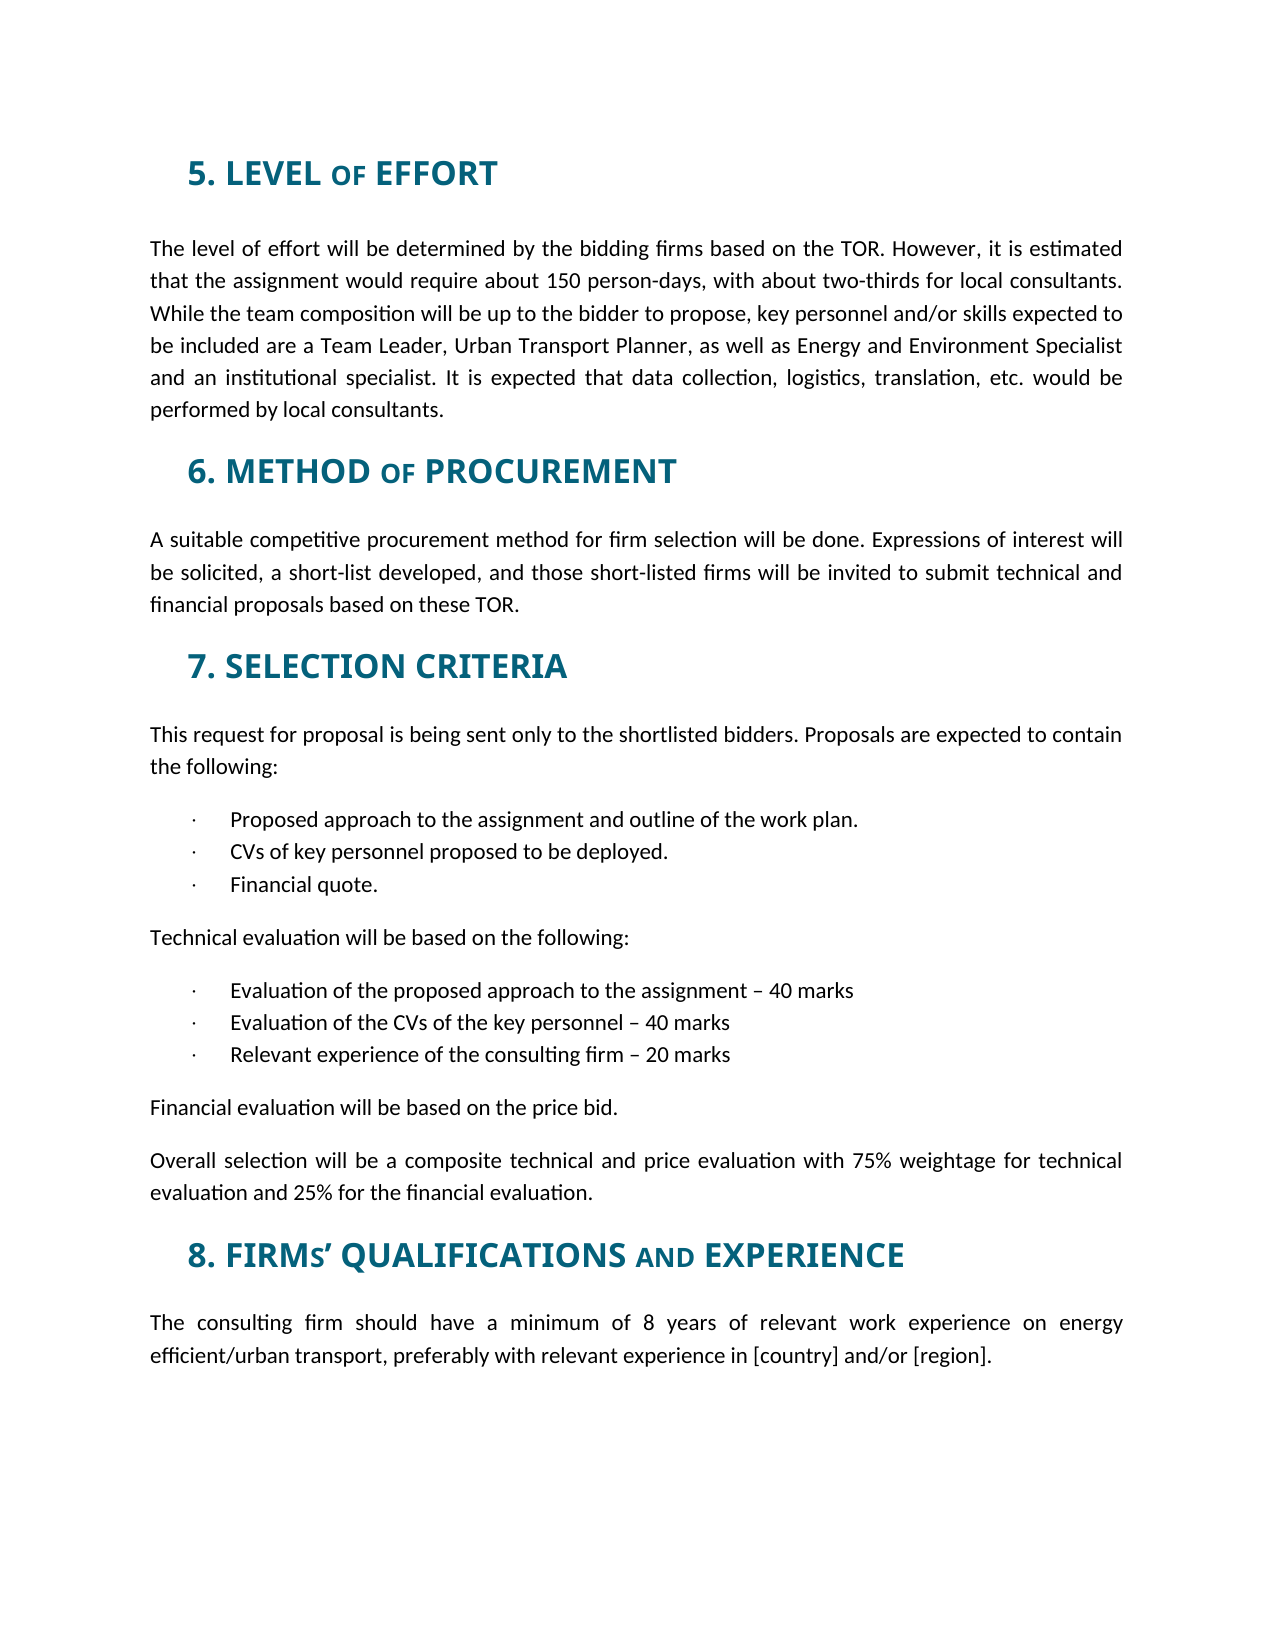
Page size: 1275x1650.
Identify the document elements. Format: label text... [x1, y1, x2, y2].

list LEVEL of EFFORT [187, 150, 1125, 195]
subtitle METHOD of PROCUREMENT [187, 448, 1125, 494]
text Technical evaluation will be based on the following: [150, 923, 1125, 951]
text The level of effort will be determined by the bidding firms based on the TOR. However, it is estimated that the assignment would require about 150 person-days, with about two-thirds for local consultants. While the team composition will be up to the bidder to propose, key personnel and/or skills expected to be included are a Team Leader, Urban Transport Planner, as well as Energy and Environment Specialist and an institutional specialist. It is expected that data collection, logistics, translation, etc. would be performed by local consultants. [150, 234, 1125, 423]
subtitle SELECTION CRITERIA [187, 643, 1125, 688]
text This request for proposal is being sent only to the shortlisted bidders. Proposals are expected to contain the following: [150, 720, 1125, 780]
text Financial evaluation will be based on the price bid. [150, 1093, 1125, 1121]
list  Financial quote. [187, 870, 1125, 898]
text A suitable competitive procurement method for firm selection will be done. Expressions of interest will be solicited, a short-list developed, and those short-listed firms will be invited to submit technical and financial proposals based on these TOR. [150, 526, 1125, 618]
list  Evaluation of the CVs of the key personnel – 40 marks [187, 1008, 1125, 1036]
list  Relevant experience of the consulting firm – 20 marks [187, 1040, 1125, 1068]
text Overall selection will be a composite technical and price evaluation with 75% weightage for technical evaluation and 25% for the financial evaluation. [150, 1146, 1125, 1206]
list  CVs of key personnel proposed to be deployed. [187, 837, 1125, 866]
text The consulting firm should have a minimum of 8 years of relevant work experience on energy efficient/urban transport, preferably with relevant experience in [country] and/or [region]. [150, 1308, 1125, 1369]
list  Proposed approach to the assignment and outline of the work plan. [187, 805, 1125, 833]
list  Evaluation of the proposed approach to the assignment – 40 marks [187, 976, 1125, 1004]
subtitle FIRMs’ QUALIFICATIONS and EXPERIENCE [187, 1231, 1125, 1277]
